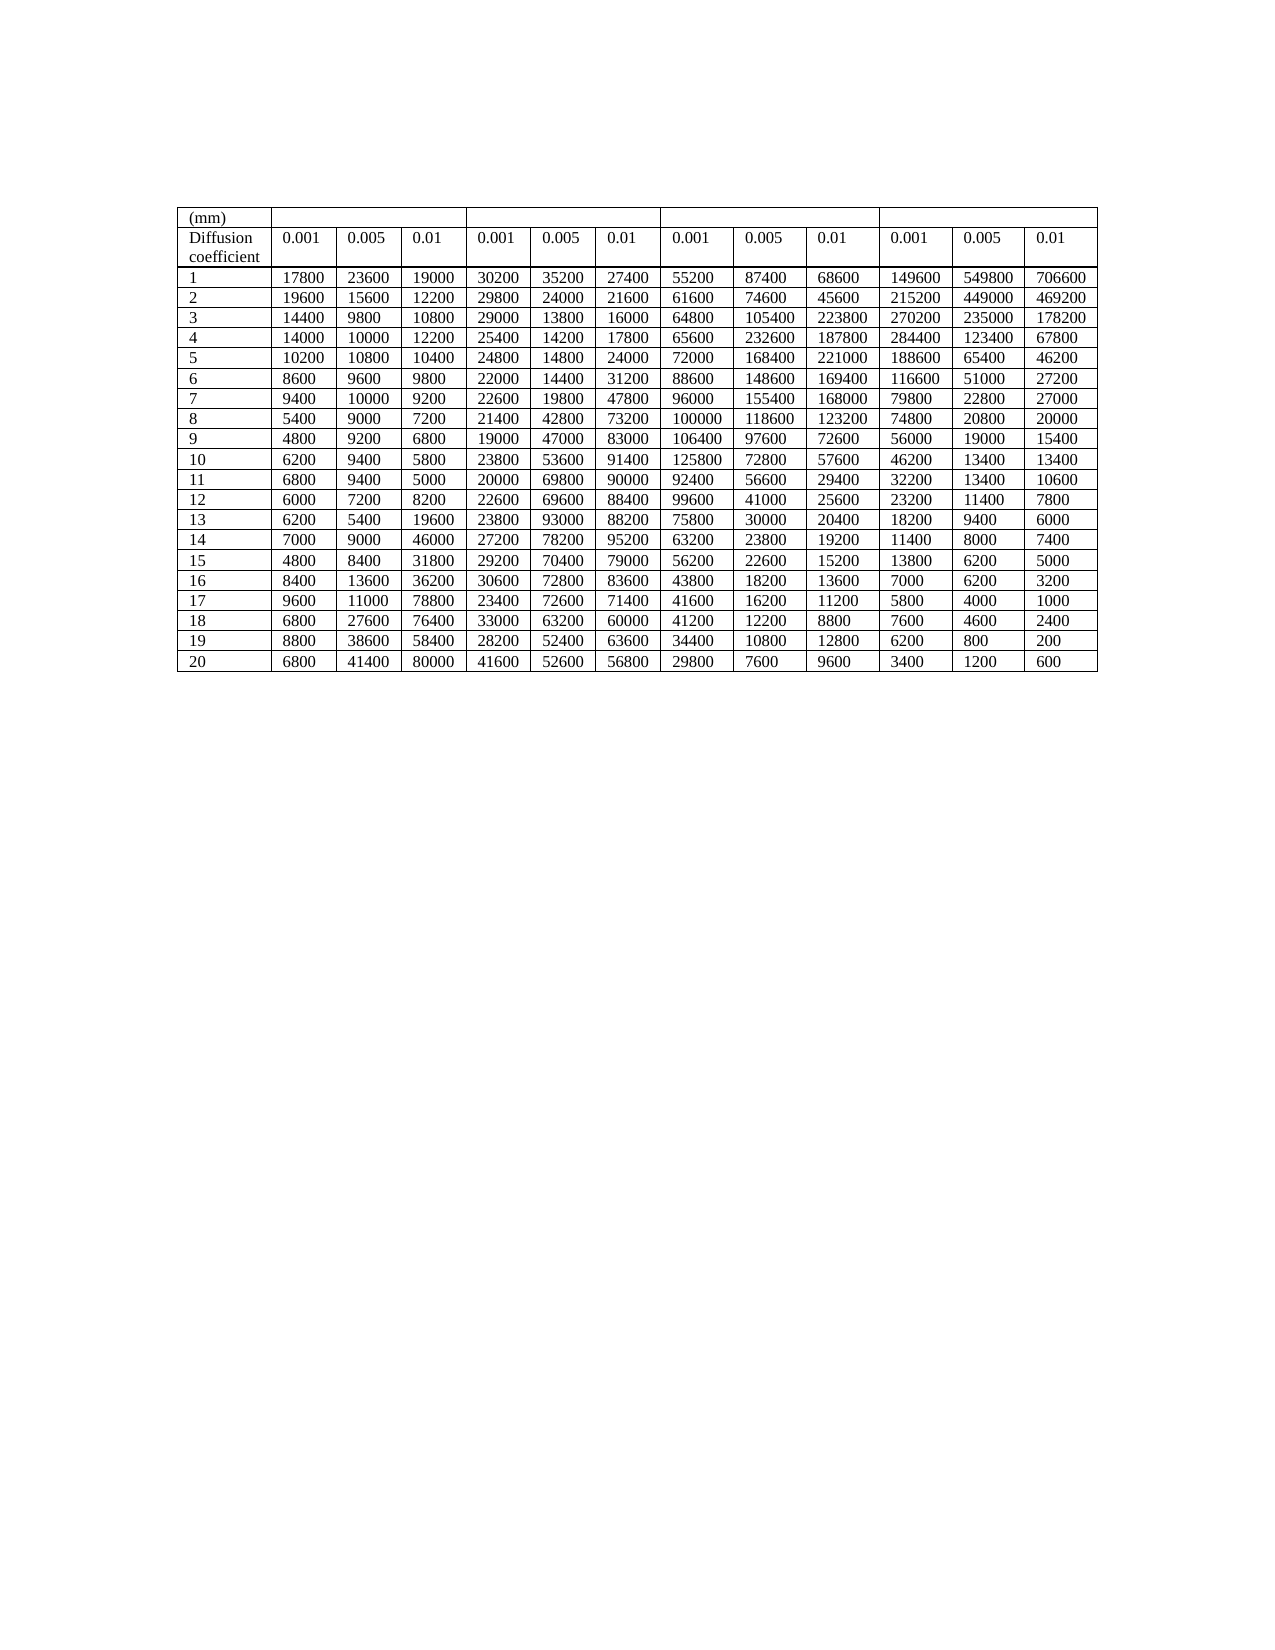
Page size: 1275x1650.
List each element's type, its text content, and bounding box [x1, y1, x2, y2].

table_cell 14000 [272, 328, 336, 347]
table_cell 4600 [953, 611, 1024, 630]
table_cell 5800 [880, 591, 952, 610]
table_cell 69800 [531, 470, 595, 489]
table_cell 63200 [661, 530, 733, 549]
table_header 40 [272, 208, 466, 227]
table_cell 14400 [272, 308, 336, 327]
table_cell 178200 [1025, 308, 1097, 327]
table_cell 45600 [807, 288, 879, 307]
table_cell 30200 [467, 268, 530, 287]
table_cell 75800 [661, 510, 733, 529]
table_cell 61600 [661, 288, 733, 307]
table_cell 3200 [1025, 571, 1097, 590]
table_cell 79800 [880, 389, 952, 408]
table_cell 16 [178, 571, 271, 590]
table_cell 29800 [467, 288, 530, 307]
table_cell 16200 [734, 591, 806, 610]
table_cell 55200 [661, 268, 733, 287]
table_cell 73200 [596, 409, 660, 428]
table_cell Diffusion coefficient [178, 228, 271, 266]
table_cell 31800 [402, 550, 466, 569]
table_cell 18 [178, 611, 271, 630]
table_cell 27400 [596, 268, 660, 287]
table_cell 9000 [337, 530, 401, 549]
table_cell 28200 [467, 631, 530, 650]
table_cell 41600 [661, 591, 733, 610]
table_cell 10800 [402, 308, 466, 327]
table_cell 8800 [272, 631, 336, 650]
table_cell 11200 [807, 591, 879, 610]
table_cell 148600 [734, 369, 806, 388]
table_cell 27200 [467, 530, 530, 549]
table_cell 14 [178, 530, 271, 549]
table_cell 5 [178, 348, 271, 367]
table_cell 69600 [531, 490, 595, 509]
table_cell 9800 [337, 308, 401, 327]
table_cell 12800 [807, 631, 879, 650]
table_cell 80000 [402, 651, 466, 671]
table_cell 8400 [337, 550, 401, 569]
table_cell 92400 [661, 470, 733, 489]
table_cell 5400 [272, 409, 336, 428]
table_cell 9000 [337, 409, 401, 428]
table_cell 5400 [337, 510, 401, 529]
table_cell 9400 [272, 389, 336, 408]
table_cell 200 [1025, 631, 1097, 650]
table_cell 87400 [734, 268, 806, 287]
table_cell 13400 [953, 449, 1024, 468]
table_cell 22600 [467, 490, 530, 509]
table_cell 0.001 [467, 228, 530, 266]
table_cell 9400 [337, 449, 401, 468]
table_cell 8000 [953, 530, 1024, 549]
table_cell 46000 [402, 530, 466, 549]
table_cell 51000 [953, 369, 1024, 388]
table_cell 9200 [402, 389, 466, 408]
table_cell 11400 [880, 530, 952, 549]
table_cell 16000 [596, 308, 660, 327]
table_cell 0.005 [734, 228, 806, 266]
table_cell 71400 [596, 591, 660, 610]
table_cell 0.001 [272, 228, 336, 266]
table_cell 24000 [531, 288, 595, 307]
table_cell 12200 [402, 328, 466, 347]
table_cell 2400 [1025, 611, 1097, 630]
table_cell 9400 [953, 510, 1024, 529]
table_cell 449000 [953, 288, 1024, 307]
table_cell 90000 [596, 470, 660, 489]
table_cell 6200 [880, 631, 952, 650]
table_cell 118600 [734, 409, 806, 428]
table_cell 11 [178, 470, 271, 489]
table_cell 6800 [272, 651, 336, 671]
table_cell 27200 [1025, 369, 1097, 388]
table_cell 549800 [953, 268, 1024, 287]
table_cell 10 [178, 449, 271, 468]
table_cell 35200 [531, 268, 595, 287]
table_cell 19000 [402, 268, 466, 287]
table_cell 20 [178, 651, 271, 671]
table_cell 7600 [734, 651, 806, 671]
table_cell 29400 [807, 470, 879, 489]
table_cell 6800 [402, 429, 466, 448]
table_cell 9600 [337, 369, 401, 388]
table_cell 23400 [467, 591, 530, 610]
table_cell 10000 [337, 328, 401, 347]
table_cell 41400 [337, 651, 401, 671]
table_cell 53600 [531, 449, 595, 468]
table_cell 0.001 [880, 228, 952, 266]
table_cell 13600 [807, 571, 879, 590]
table_cell 169400 [807, 369, 879, 388]
table_cell 469200 [1025, 288, 1097, 307]
table_cell 3400 [880, 651, 952, 671]
table_cell 0.01 [807, 228, 879, 266]
table_header 200 [880, 208, 1097, 227]
table_cell 13600 [337, 571, 401, 590]
table_cell 7200 [402, 409, 466, 428]
table_cell 0.005 [337, 228, 401, 266]
table_cell 706600 [1025, 268, 1097, 287]
table_cell 15400 [1025, 429, 1097, 448]
table_cell 4800 [272, 429, 336, 448]
table_cell 20000 [1025, 409, 1097, 428]
table_cell 10800 [734, 631, 806, 650]
table_cell 9600 [272, 591, 336, 610]
table_cell 8400 [272, 571, 336, 590]
table_cell 56800 [596, 651, 660, 671]
table_cell 52400 [531, 631, 595, 650]
table_cell 47800 [596, 389, 660, 408]
table_cell 123200 [807, 409, 879, 428]
table_cell 56600 [734, 470, 806, 489]
table_cell 17800 [272, 268, 336, 287]
table_cell 23200 [880, 490, 952, 509]
table_cell 22800 [953, 389, 1024, 408]
table_cell 29000 [467, 308, 530, 327]
table_cell 6800 [272, 470, 336, 489]
table_cell 88400 [596, 490, 660, 509]
table_cell 63200 [531, 611, 595, 630]
table_cell 221000 [807, 348, 879, 367]
table_cell 13800 [531, 308, 595, 327]
table_cell 22600 [734, 550, 806, 569]
table_cell 33000 [467, 611, 530, 630]
table_cell 7400 [1025, 530, 1097, 549]
table_cell 5000 [402, 470, 466, 489]
table_cell 12200 [734, 611, 806, 630]
table_cell 95200 [596, 530, 660, 549]
table_cell 6200 [272, 510, 336, 529]
table_cell 1000 [1025, 591, 1097, 610]
table_cell 284400 [880, 328, 952, 347]
table_cell 24800 [467, 348, 530, 367]
table_cell 168400 [734, 348, 806, 367]
table_cell 116600 [880, 369, 952, 388]
table_cell 70400 [531, 550, 595, 569]
table_cell 30600 [467, 571, 530, 590]
table_cell 4 [178, 328, 271, 347]
table_cell 15 [178, 550, 271, 569]
table_cell 72600 [531, 591, 595, 610]
table_cell 72000 [661, 348, 733, 367]
table_cell 7 [178, 389, 271, 408]
table_cell 19000 [467, 429, 530, 448]
table_cell 83600 [596, 571, 660, 590]
table_cell 19800 [531, 389, 595, 408]
table_cell 232600 [734, 328, 806, 347]
table_cell 23600 [337, 268, 401, 287]
table_cell 10200 [272, 348, 336, 367]
table_cell 88200 [596, 510, 660, 529]
table_cell 155400 [734, 389, 806, 408]
table_cell 25600 [807, 490, 879, 509]
table_cell 41600 [467, 651, 530, 671]
table_cell 23800 [467, 449, 530, 468]
table_cell 7000 [272, 530, 336, 549]
table_cell 63600 [596, 631, 660, 650]
table_cell 19000 [953, 429, 1024, 448]
table_cell 3 [178, 308, 271, 327]
table_cell 52600 [531, 651, 595, 671]
table_cell 25400 [467, 328, 530, 347]
table_cell 93000 [531, 510, 595, 529]
table_cell 64800 [661, 308, 733, 327]
table_cell 19 [178, 631, 271, 650]
table_cell 27600 [337, 611, 401, 630]
table_cell 67800 [1025, 328, 1097, 347]
table_cell 11000 [337, 591, 401, 610]
table_cell 100000 [661, 409, 733, 428]
table_cell 18200 [734, 571, 806, 590]
table_cell 9400 [337, 470, 401, 489]
table_cell 9800 [402, 369, 466, 388]
table_cell 30000 [734, 510, 806, 529]
table_cell 42800 [531, 409, 595, 428]
table_cell 10600 [1025, 470, 1097, 489]
table_cell 14400 [531, 369, 595, 388]
table_cell 1200 [953, 651, 1024, 671]
table_cell 105400 [734, 308, 806, 327]
table_cell 10000 [337, 389, 401, 408]
table_cell 47000 [531, 429, 595, 448]
table_cell 4000 [953, 591, 1024, 610]
table_cell 12200 [402, 288, 466, 307]
table_cell 27000 [1025, 389, 1097, 408]
table_cell 8200 [402, 490, 466, 509]
table_header 100 [661, 208, 879, 227]
table_cell 223800 [807, 308, 879, 327]
table_cell 0.01 [1025, 228, 1097, 266]
table_cell 96000 [661, 389, 733, 408]
table_cell 149600 [880, 268, 952, 287]
table_cell 800 [953, 631, 1024, 650]
table_cell 38600 [337, 631, 401, 650]
table_cell 83000 [596, 429, 660, 448]
table_cell 65600 [661, 328, 733, 347]
table_cell 9 [178, 429, 271, 448]
table_cell 235000 [953, 308, 1024, 327]
table_cell 32200 [880, 470, 952, 489]
table_cell 76400 [402, 611, 466, 630]
table_cell 58400 [402, 631, 466, 650]
table_cell 19600 [272, 288, 336, 307]
table_cell 106400 [661, 429, 733, 448]
table_cell 23800 [734, 530, 806, 549]
table_cell 74800 [880, 409, 952, 428]
table_cell 168000 [807, 389, 879, 408]
table_cell 0.005 [953, 228, 1024, 266]
table_cell 0.01 [402, 228, 466, 266]
table_cell 7600 [880, 611, 952, 630]
table_cell 46200 [880, 449, 952, 468]
table_cell 21600 [596, 288, 660, 307]
table_cell 88600 [661, 369, 733, 388]
table_cell 123400 [953, 328, 1024, 347]
table_cell 187800 [807, 328, 879, 347]
table_cell 270200 [880, 308, 952, 327]
table_cell 14200 [531, 328, 595, 347]
table_cell 31200 [596, 369, 660, 388]
table_cell 188600 [880, 348, 952, 367]
table_cell 78200 [531, 530, 595, 549]
table_cell 21400 [467, 409, 530, 428]
table_cell 6200 [953, 550, 1024, 569]
table_cell 0.005 [531, 228, 595, 266]
table_cell 125800 [661, 449, 733, 468]
table_cell 6 [178, 369, 271, 388]
table_cell 20000 [467, 470, 530, 489]
table_cell 79000 [596, 550, 660, 569]
table_cell 6200 [272, 449, 336, 468]
table_cell 1 [178, 268, 271, 287]
table_cell 17 [178, 591, 271, 610]
table_cell 13 [178, 510, 271, 529]
table_cell 600 [1025, 651, 1097, 671]
table_cell 65400 [953, 348, 1024, 367]
table_cell 23800 [467, 510, 530, 529]
table_cell 22600 [467, 389, 530, 408]
table_cell 6000 [1025, 510, 1097, 529]
table_cell 72800 [734, 449, 806, 468]
table_cell 5000 [1025, 550, 1097, 569]
table_cell 19200 [807, 530, 879, 549]
table_cell 11400 [953, 490, 1024, 509]
table_cell 20800 [953, 409, 1024, 428]
table_cell 24000 [596, 348, 660, 367]
table_cell 29200 [467, 550, 530, 569]
table_cell 6200 [953, 571, 1024, 590]
table_cell 9200 [337, 429, 401, 448]
table_cell 7200 [337, 490, 401, 509]
table_cell 6000 [272, 490, 336, 509]
table_cell 36200 [402, 571, 466, 590]
table_cell 20400 [807, 510, 879, 529]
table_cell 2 [178, 288, 271, 307]
table_cell 13400 [953, 470, 1024, 489]
table_cell 46200 [1025, 348, 1097, 367]
table_cell 0.01 [596, 228, 660, 266]
table_cell 56200 [661, 550, 733, 569]
table_cell 18200 [880, 510, 952, 529]
table_cell 6800 [272, 611, 336, 630]
table_cell 15200 [807, 550, 879, 569]
table_header Rainfall (mm) [178, 208, 271, 227]
table_cell 29800 [661, 651, 733, 671]
table_cell 15600 [337, 288, 401, 307]
table_cell 22000 [467, 369, 530, 388]
table_cell 9600 [807, 651, 879, 671]
table_cell 56000 [880, 429, 952, 448]
table_cell 91400 [596, 449, 660, 468]
table_cell 57600 [807, 449, 879, 468]
table_cell 7000 [880, 571, 952, 590]
table_cell 7800 [1025, 490, 1097, 509]
table_cell 72600 [807, 429, 879, 448]
table_cell 99600 [661, 490, 733, 509]
table_cell 8800 [807, 611, 879, 630]
table_cell 4800 [272, 550, 336, 569]
table_cell 13800 [880, 550, 952, 569]
table_cell 10400 [402, 348, 466, 367]
table_cell 68600 [807, 268, 879, 287]
table_cell 74600 [734, 288, 806, 307]
table_cell 17800 [596, 328, 660, 347]
table_cell 215200 [880, 288, 952, 307]
table_cell 13400 [1025, 449, 1097, 468]
table_cell 43800 [661, 571, 733, 590]
table_cell 5800 [402, 449, 466, 468]
table_cell 19600 [402, 510, 466, 529]
table_cell 41000 [734, 490, 806, 509]
table_cell 8600 [272, 369, 336, 388]
table_cell 8 [178, 409, 271, 428]
table_cell 12 [178, 490, 271, 509]
table_cell 97600 [734, 429, 806, 448]
table_cell 10800 [337, 348, 401, 367]
table_cell 78800 [402, 591, 466, 610]
table_header 60 [467, 208, 660, 227]
table_cell 0.001 [661, 228, 733, 266]
table_cell 34400 [661, 631, 733, 650]
table_cell 60000 [596, 611, 660, 630]
table_cell 41200 [661, 611, 733, 630]
table_cell 14800 [531, 348, 595, 367]
table_cell 72800 [531, 571, 595, 590]
